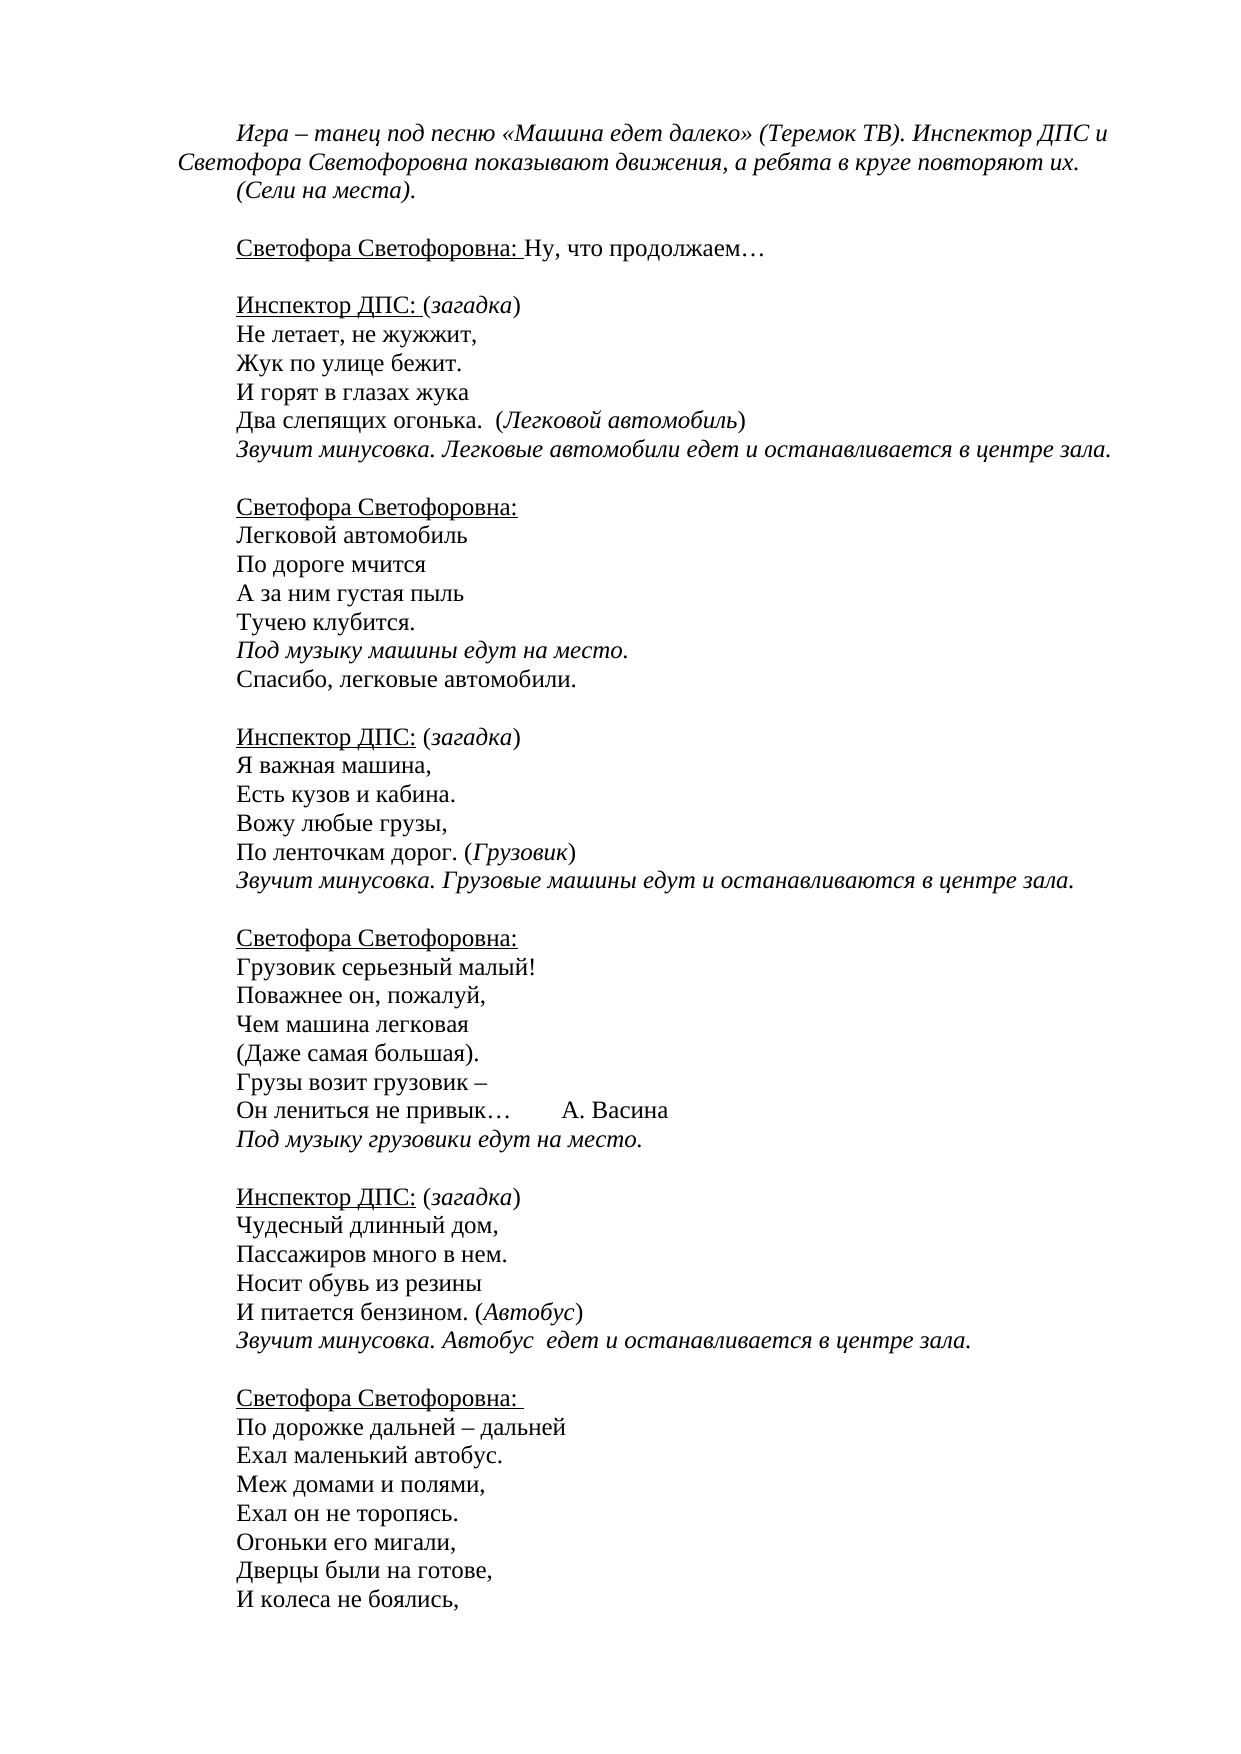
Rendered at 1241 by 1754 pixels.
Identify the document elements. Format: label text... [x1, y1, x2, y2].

text Светофора Светофоровна: [177, 492, 1152, 521]
text Чем машина легковая [177, 1009, 1152, 1038]
text Поважнее он, пожалуй, [177, 981, 1152, 1009]
text Светофора Светофоровна: [177, 1383, 1152, 1412]
text Он лениться не привык… А. Васина [177, 1096, 1152, 1124]
text Игра – танец под песню «Машина едет далеко» (Теремок ТВ). Инспектор ДПС и Светофора Светофоровна показывают движения, а ребята в круге повторяют их. [177, 118, 1152, 176]
text А за ним густая пыль [177, 578, 1152, 607]
text Вожу любые грузы, [177, 808, 1152, 837]
text Звучит минусовка. Грузовые машины едут и останавливаются в центре зала. [177, 866, 1152, 894]
text Два слепящих огонька. (Легковой автомобиль) [177, 406, 1152, 434]
text Инспектор ДПС: (загадка) [177, 1182, 1152, 1211]
text И горят в глазах жука [177, 377, 1152, 406]
text Звучит минусовка. Автобус едет и останавливается в центре зала. [177, 1326, 1152, 1354]
text Чудесный длинный дом, [177, 1211, 1152, 1239]
text Грузы возит грузовик – [177, 1067, 1152, 1096]
text Под музыку машины едут на место. [177, 636, 1152, 664]
text Я важная машина, [177, 751, 1152, 779]
text Жук по улице бежит. [177, 348, 1152, 377]
text И питается бензином. (Автобус) [177, 1297, 1152, 1326]
text По дороге мчится [177, 549, 1152, 578]
text Меж домами и полями, [177, 1469, 1152, 1498]
text (Сели на места). [177, 176, 1152, 204]
text Инспектор ДПС: (загадка) [177, 291, 1152, 319]
text Инспектор ДПС: (загадка) [177, 722, 1152, 751]
text Носит обувь из резины [177, 1268, 1152, 1297]
text Ехал он не торопясь. [177, 1498, 1152, 1527]
text Звучит минусовка. Легковые автомобили едет и останавливается в центре зала. [177, 434, 1152, 463]
text Грузовик серьезный малый! [177, 952, 1152, 981]
text Легковой автомобиль [177, 521, 1152, 549]
text Тучею клубится. [177, 607, 1152, 636]
text По дорожке дальней – дальней [177, 1412, 1152, 1441]
text Светофора Светофоровна: Ну, что продолжаем… [177, 233, 1152, 262]
text Пассажиров много в нем. [177, 1239, 1152, 1268]
text И колеса не боялись, [177, 1584, 1152, 1613]
text (Даже самая большая). [177, 1038, 1152, 1067]
text Светофора Светофоровна: [177, 923, 1152, 952]
text Огоньки его мигали, [177, 1527, 1152, 1556]
text По ленточкам дорог. (Грузовик) [177, 837, 1152, 866]
text Спасибо, легковые автомобили. [177, 664, 1152, 693]
text Есть кузов и кабина. [177, 779, 1152, 808]
text Дверцы были на готове, [177, 1556, 1152, 1584]
text Под музыку грузовики едут на место. [177, 1124, 1152, 1153]
text Ехал маленький автобус. [177, 1441, 1152, 1469]
text Не летает, не жужжит, [177, 319, 1152, 348]
